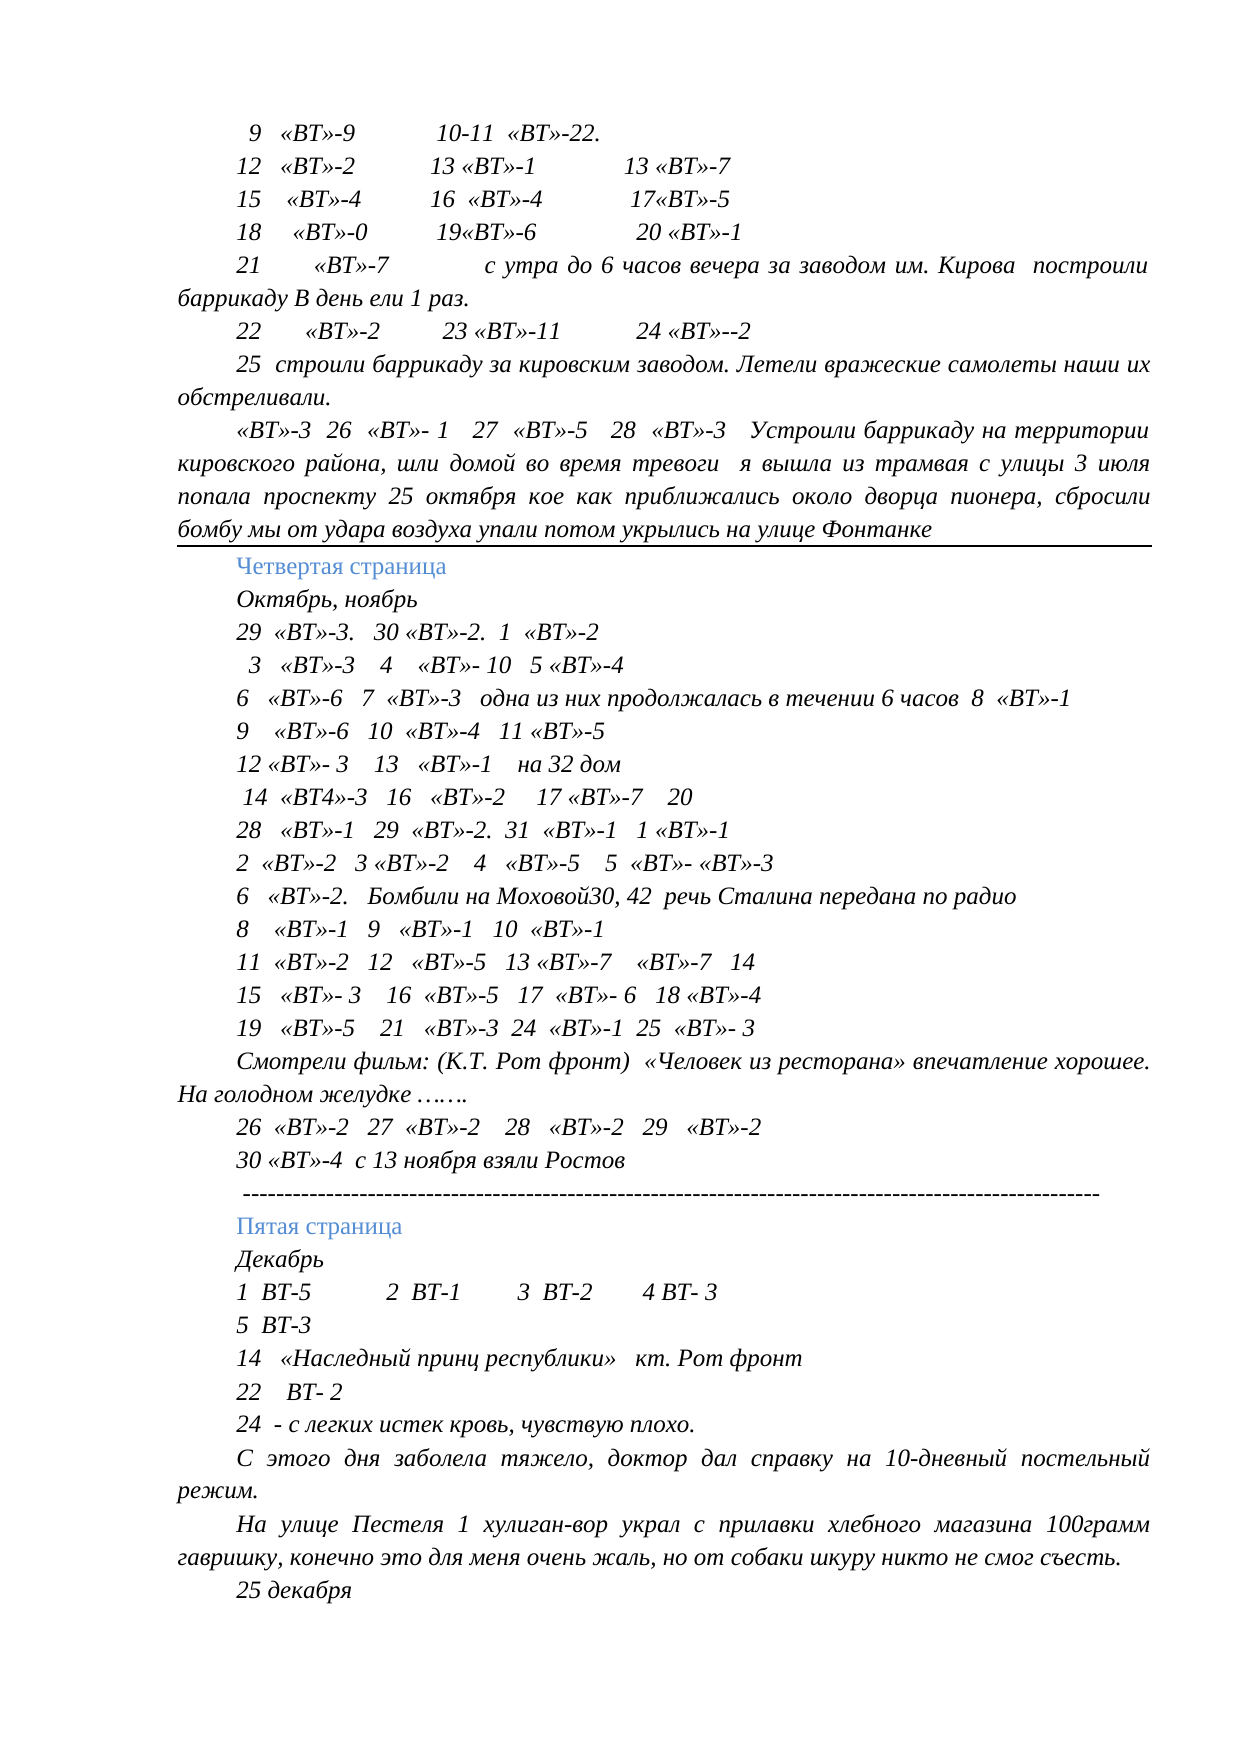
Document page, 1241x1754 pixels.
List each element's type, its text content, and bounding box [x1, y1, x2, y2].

text 6 «ВТ»-2. Бомбили на Моховой30, 42 речь Сталина передана по радио [177, 881, 1152, 910]
text Смотрели фильм: (К.Т. Рот фронт) «Человек из ресторана» впечатление хорошее. На голодном желудке ……. [177, 1046, 1152, 1108]
text Четвертая страница [177, 551, 1152, 580]
text «ВТ»-3 26 «ВТ»- 1 27 «ВТ»-5 28 «ВТ»-3 Устроили баррикаду на территории кировского района, шли домой во время тревоги я вышла из трамвая с улицы 3 июля попала проспекту 25 октября кое как приближались около дворца пионера, сбросили бомбу мы от удара воздуха упали потом укрылись на улице Фонтанке [177, 415, 1152, 545]
text 18 «ВТ»-0 19«ВТ»-6 20 «ВТ»-1 [177, 217, 1152, 246]
text 14 «Наследный принц республики» кт. Рот фронт [177, 1343, 1152, 1372]
text 22 «ВТ»-2 23 «ВТ»-11 24 «ВТ»--2 [177, 316, 1152, 345]
text Пятая страница [177, 1211, 1152, 1240]
text На улице Пестеля 1 хулиган-вор украл с прилавки хлебного магазина 100грамм гавришку, конечно это для меня очень жаль, но от собаки шкуру никто не смог съесть. [177, 1509, 1152, 1570]
text Декабрь [177, 1244, 1152, 1273]
text 19 «ВТ»-5 21 «ВТ»-3 24 «ВТ»-1 25 «ВТ»- 3 [177, 1013, 1152, 1042]
text 28 «ВТ»-1 29 «ВТ»-2. 31 «ВТ»-1 1 «ВТ»-1 [177, 815, 1152, 844]
text 12 «ВТ»-2 13 «ВТ»-1 13 «ВТ»-7 [177, 151, 1152, 180]
text 3 «ВТ»-3 4 «ВТ»- 10 5 «ВТ»-4 [177, 650, 1152, 679]
text 25 строили баррикаду за кировским заводом. Летели вражеские самолеты наши их обстреливали. [177, 349, 1152, 411]
text ------------------------------------------------------------------------------------------------------- [177, 1178, 1152, 1207]
text С этого дня заболела тяжело, доктор дал справку на 10-дневный постельный режим. [177, 1443, 1152, 1504]
text 2 «ВТ»-2 3 «ВТ»-2 4 «ВТ»-5 5 «ВТ»- «ВТ»-3 [177, 848, 1152, 877]
text 26 «ВТ»-2 27 «ВТ»-2 28 «ВТ»-2 29 «ВТ»-2 [177, 1112, 1152, 1141]
text 12 «ВТ»- 3 13 «ВТ»-1 на 32 дом [177, 749, 1152, 778]
text 24 - с легких истек кровь, чувствую плохо. [177, 1409, 1152, 1438]
text 15 «ВТ»-4 16 «ВТ»-4 17«ВТ»-5 [177, 184, 1152, 213]
text 25 декабря [177, 1575, 1152, 1603]
text 15 «ВТ»- 3 16 «ВТ»-5 17 «ВТ»- 6 18 «ВТ»-4 [177, 980, 1152, 1009]
text 11 «ВТ»-2 12 «ВТ»-5 13 «ВТ»-7 «ВТ»-7 14 [177, 947, 1152, 976]
text 14 «ВТ4»-3 16 «ВТ»-2 17 «ВТ»-7 20 [177, 782, 1152, 811]
text 22 ВТ- 2 [177, 1377, 1152, 1405]
text 5 ВТ-3 [177, 1311, 1152, 1339]
text 9 «ВТ»-9 10-11 «ВТ»-22. [177, 118, 1152, 147]
text 30 «ВТ»-4 с 13 ноября взяли Ростов [177, 1145, 1152, 1174]
text 1 ВТ-5 2 ВТ-1 3 ВТ-2 4 ВТ- 3 [177, 1277, 1152, 1306]
text 8 «ВТ»-1 9 «ВТ»-1 10 «ВТ»-1 [177, 914, 1152, 943]
text 21 «ВТ»-7 с утра до 6 часов вечера за заводом им. Кирова построили баррикаду В день ели 1 раз. [177, 250, 1152, 312]
text 29 «ВТ»-3. 30 «ВТ»-2. 1 «ВТ»-2 [177, 617, 1152, 646]
text Октябрь, ноябрь [177, 584, 1152, 613]
text 9 «ВТ»-6 10 «ВТ»-4 11 «ВТ»-5 [177, 716, 1152, 745]
text 6 «ВТ»-6 7 «ВТ»-3 одна из них продолжалась в течении 6 часов 8 «ВТ»-1 [177, 683, 1152, 712]
